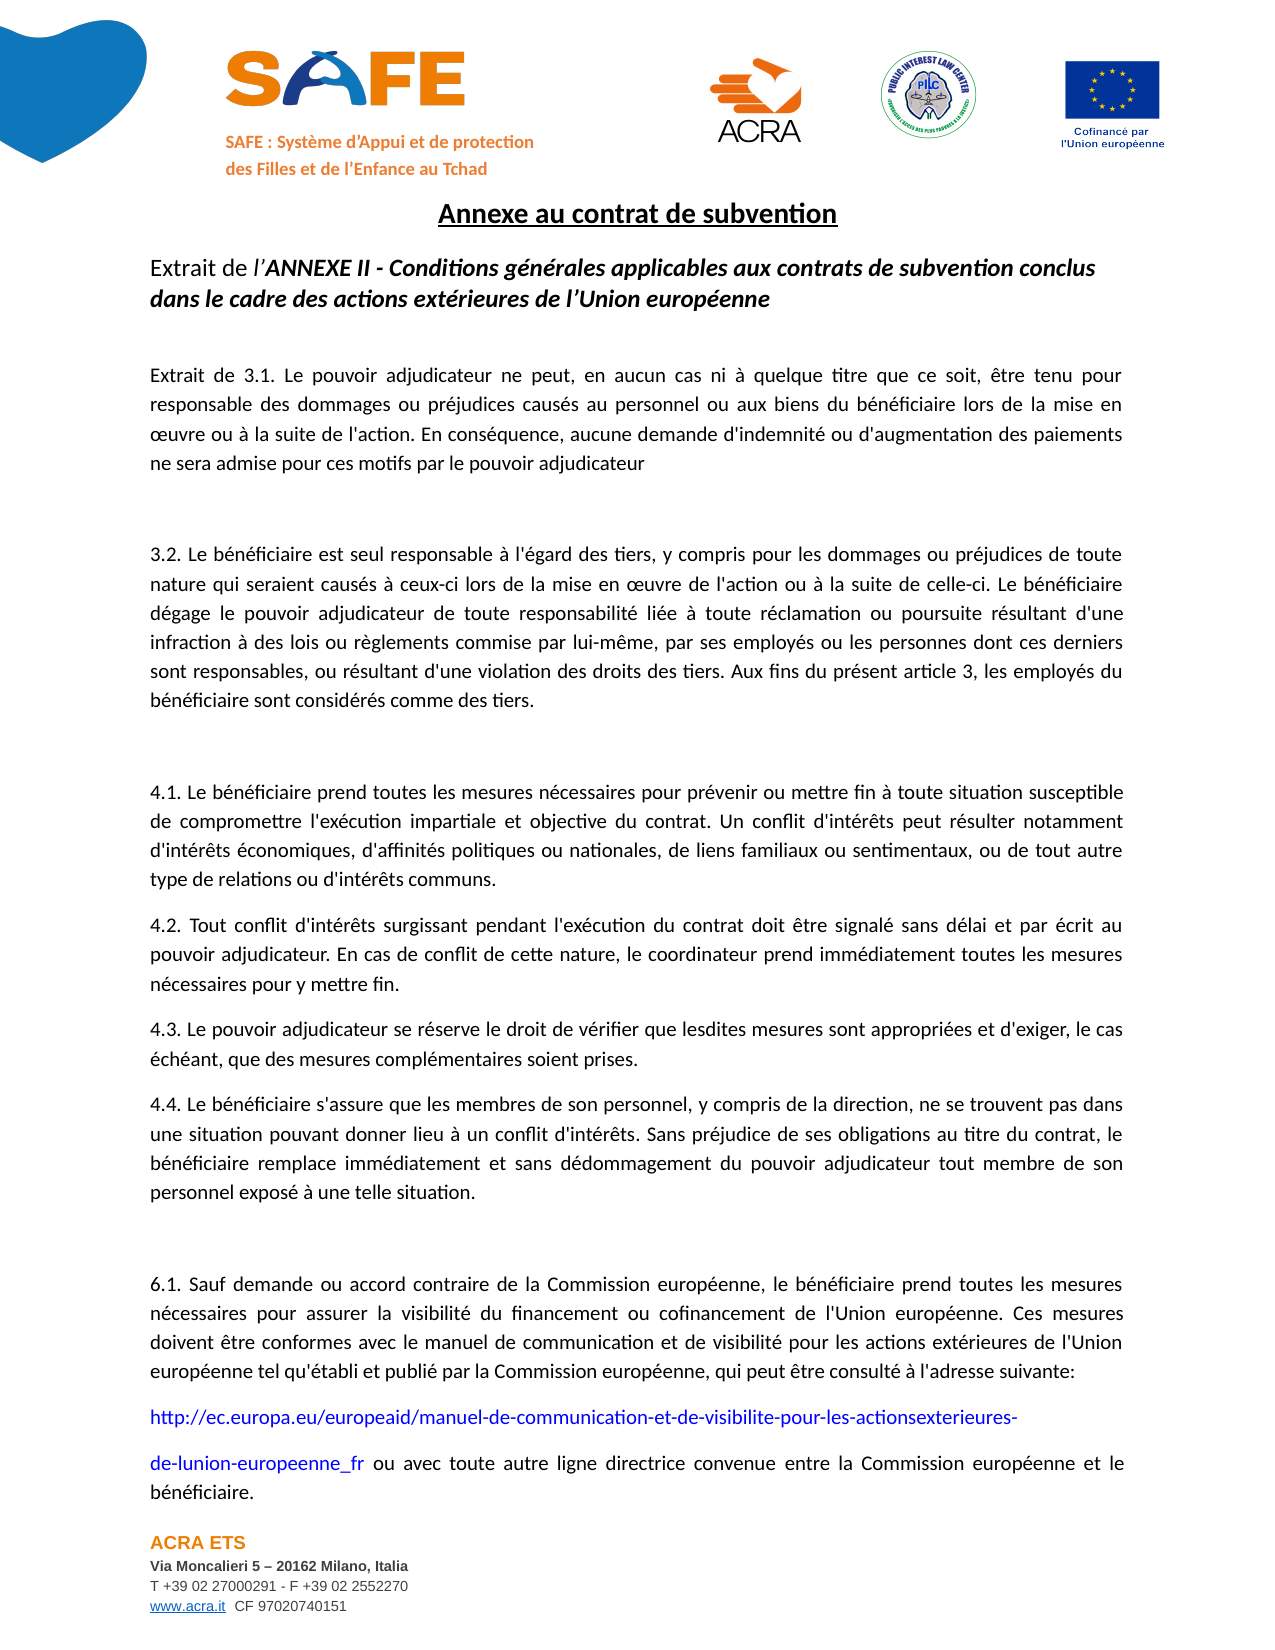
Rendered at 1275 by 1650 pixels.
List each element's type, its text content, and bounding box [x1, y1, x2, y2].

text Extrait de l’ANNEXE II - Conditions générales applicables aux contrats de subvention conclus dans le cadre des actions extérieures de l’Union européenne [150, 253, 1125, 314]
text 4.3. Le pouvoir adjudicateur se réserve le droit de vérifier que lesdites mesures sont appropriées et d'exiger, le cas échéant, que des mesures complémentaires soient prises. [150, 1017, 1125, 1071]
text Annexe au contrat de subvention [150, 195, 1125, 231]
text Extrait de 3.1. Le pouvoir adjudicateur ne peut, en aucun cas ni à quelque titre que ce soit, être tenu pour responsable des dommages ou préjudices causés au personnel ou aux biens du bénéficiaire lors de la mise en œuvre ou à la suite de l'action. En conséquence, aucune demande d'indemnité ou d'augmentation des paiements ne sera admise pour ces motifs par le pouvoir adjudicateur [150, 362, 1125, 475]
picture [700, 50, 816, 154]
picture [880, 50, 977, 139]
text 3.2. Le bénéficiaire est seul responsable à l'égard des tiers, y compris pour les dommages ou préjudices de toute nature qui seraient causés à ceux-ci lors de la mise en œuvre de l'action ou à la suite de celle-ci. Le bénéficiaire dégage le pouvoir adjudicateur de toute responsabilité liée à toute réclamation ou poursuite résultant d'une infraction à des lois ou règlements commise par lui-même, par ses employés ou les personnes dont ces derniers sont responsables, ou résultant d'une violation des droits des tiers. Aux fins du présent article 3, les employés du bénéficiaire sont considérés comme des tiers. [150, 542, 1125, 713]
text 4.2. Tout conflit d'intérêts surgissant pendant l'exécution du contrat doit être signalé sans délai et par écrit au pouvoir adjudicateur. En cas de conflit de cette nature, le coordinateur prend immédiatement toutes les mesures nécessaires pour y mettre fin. [150, 912, 1125, 996]
text 6.1. Sauf demande ou accord contraire de la Commission européenne, le bénéficiaire prend toutes les mesures nécessaires pour assurer la visibilité du financement ou cofinancement de l'Union européenne. Ces mesures doivent être conformes avec le manuel de communication et de visibilité pour les actions extérieures de l'Union européenne tel qu'établi et publié par la Commission européenne, qui peut être consulté à l'adresse suivante: [150, 1271, 1125, 1384]
text de-lunion-europeenne_fr ou avec toute autre ligne directrice convenue entre la Commission européenne et le bénéficiaire. [150, 1450, 1125, 1504]
text 4.1. Le bénéficiaire prend toutes les mesures nécessaires pour prévenir ou mettre fin à toute situation susceptible de compromettre l'exécution impartiale et objective du contrat. Un conflit d'intérêts peut résulter notamment d'intérêts économiques, d'affinités politiques ou nationales, de liens familiaux ou sentimentaux, ou de tout autre type de relations ou d'intérêts communs. [150, 779, 1125, 892]
text http://ec.europa.eu/europeaid/manuel-de-communication-et-de-visibilite-pour-les-actionsexterieures- [150, 1404, 1125, 1429]
picture [0, 17, 152, 166]
picture [220, 46, 471, 111]
text 4.4. Le bénéficiaire s'assure que les membres de son personnel, y compris de la direction, ne se trouvent pas dans une situation pouvant donner lieu à un conflit d'intérêts. Sans préjudice de ses obligations au titre du contrat, le bénéficiaire remplace immédiatement et sans dédommagement du pouvoir adjudicateur tout membre de son personnel exposé à une telle situation. [150, 1092, 1125, 1204]
picture [1055, 49, 1170, 160]
